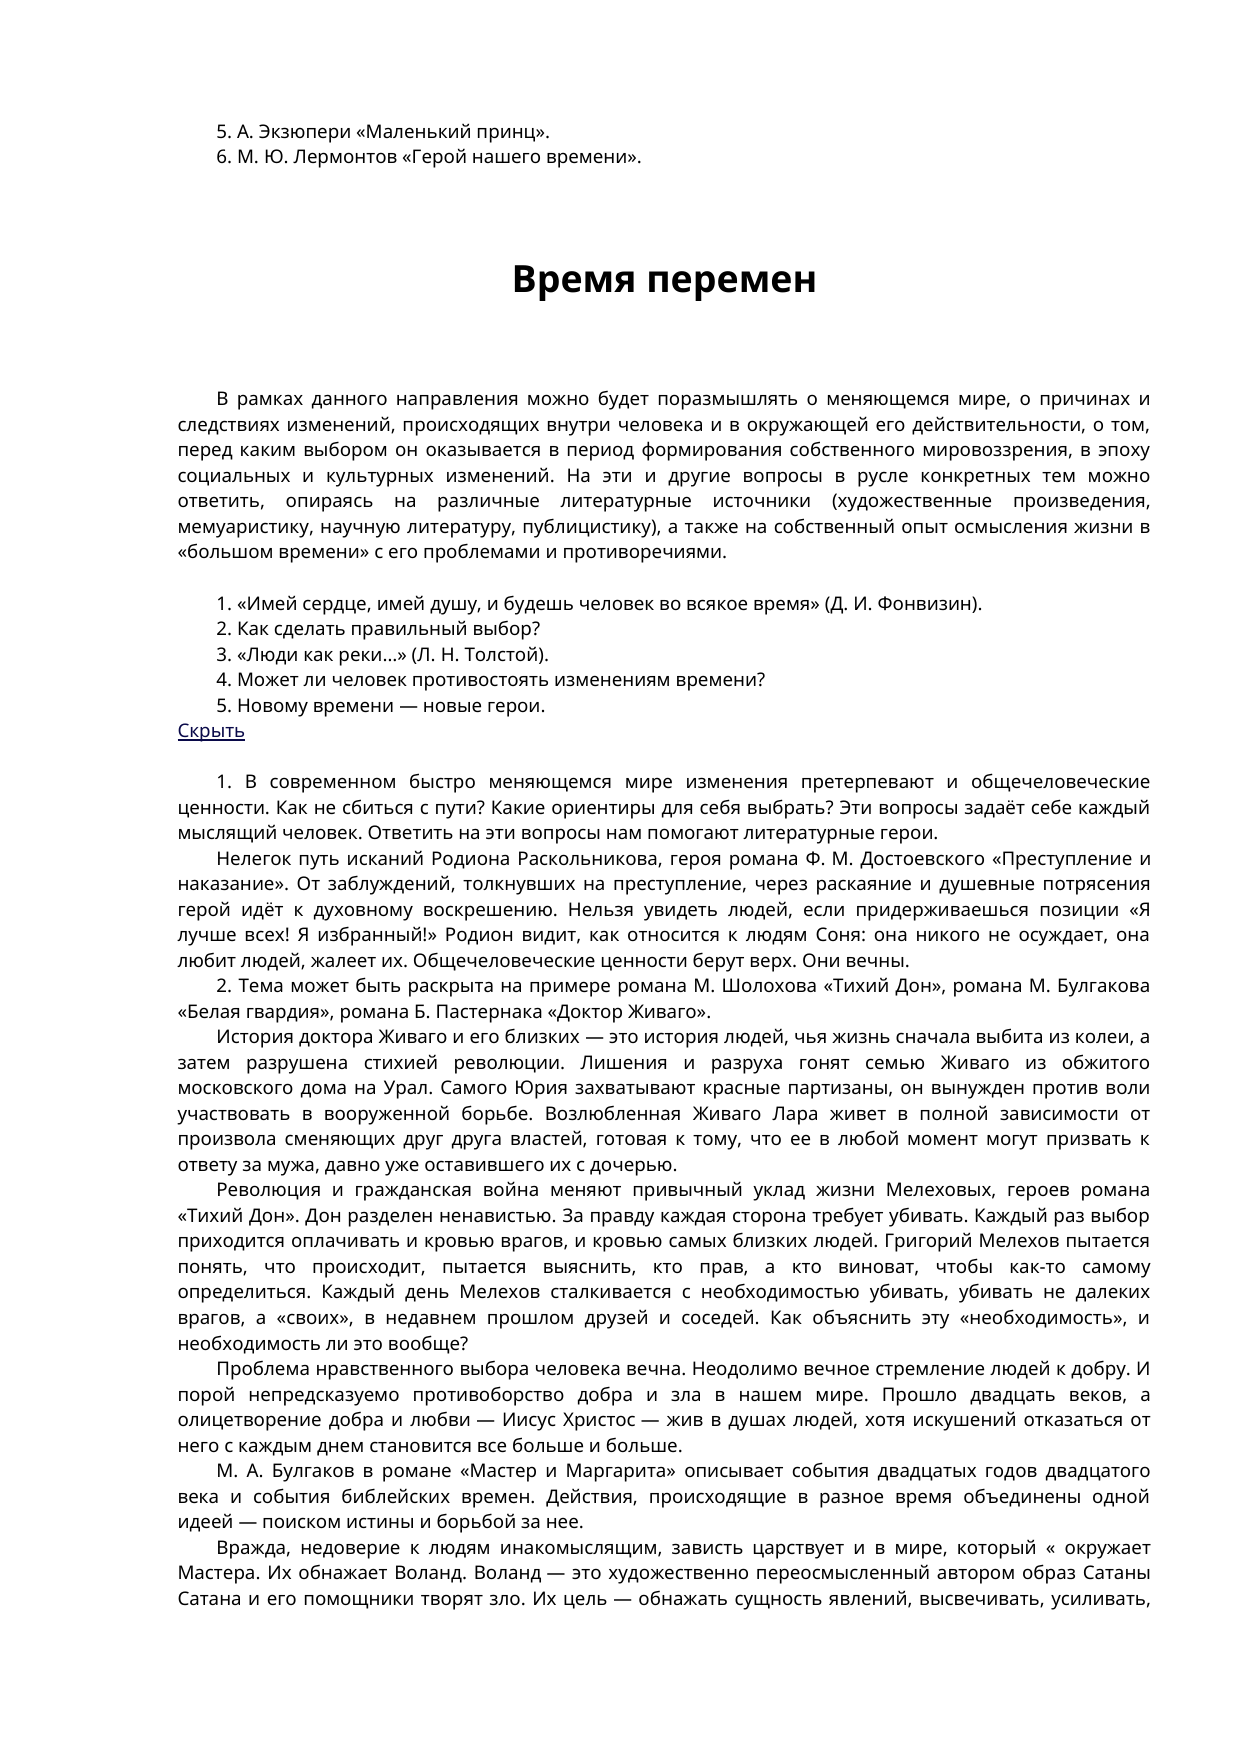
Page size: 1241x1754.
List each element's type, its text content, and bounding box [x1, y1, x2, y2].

text 5. Новому времени — новые герои. [177, 692, 1152, 717]
text В рамках данного направления можно будет поразмышлять о меняющемся мире, о причинах и следствиях изменений, происходящих внутри человека и в окружающей его действительности, о том, перед каким выбором он оказывается в период формирования собственного мировоззрения, в эпоху социальных и культурных изменений. На эти и другие вопросы в русле конкретных тем можно ответить, опираясь на различные литературные источники (художественные произведения, мемуаристику, научную литературу, публицистику), а также на собственный опыт осмысления жизни в «большом времени» с его проблемами и противоречиями. [177, 386, 1152, 564]
text 5. А. Экзюпери «Маленький принц». [177, 118, 1152, 144]
text Проблема нравственного выбора человека вечна. Неодолимо вечное стремление людей к добру. И порой непредсказуемо противоборство добра и зла в нашем мире. Прошло двадцать веков, а олицетворение добра и любви — Иисус Христос — жив в душах людей, хотя искушений отказаться от него с каждым днем становится все больше и больше. [177, 1355, 1152, 1457]
text История доктора Живаго и его близких — это история людей, чья жизнь сначала выбита из колеи, а затем разрушена стихией революции. Лишения и разруха гонят семью Живаго из обжитого московского дома на Урал. Самого Юрия захватывают красные партизаны, он вынужден против воли участвовать в вооруженной борьбе. Возлюбленная Живаго Лара живет в полной зависимости от произвола сменяющих друг друга властей, готовая к тому, что ее в любой момент могут призвать к ответу за мужа, давно уже оставившего их с дочерью. [177, 1024, 1152, 1177]
text 2. Тема может быть раскрыта на примере романа М. Шолохова «Тихий Дон», романа М. Булгакова «Белая гвардия», романа Б. Пастернака «Доктор Живаго». [177, 973, 1152, 1024]
text М. А. Булгаков в романе «Мастер и Маргарита» описывает события двадцатых годов двадцатого века и события библейских времен. Действия, происходящие в разное время объединены одной идеей — поиском истины и борьбой за нее. [177, 1457, 1152, 1534]
text 1. «Имей сердце, имей душу, и будешь человек во всякое время» (Д. И. Фонвизин). [177, 590, 1152, 615]
text 2. Как сделать правильный выбор? [177, 615, 1152, 641]
text 6. М. Ю. Лермонтов «Герой нашего времени». [177, 144, 1152, 169]
text Скрыть [177, 717, 1152, 743]
text Время перемен [177, 252, 1152, 303]
text 3. «Люди как реки…» (Л. Н. Толстой). [177, 641, 1152, 666]
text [177, 1534, 1152, 1611]
text 1. В современном быстро меняющемся мире изменения претерпевают и общечеловеческие ценности. Как не сбиться с пути? Какие ориентиры для себя выбрать? Эти вопросы задаёт себе каждый мыслящий человек. Ответить на эти вопросы нам помогают литературные герои. [177, 768, 1152, 845]
text Нелегок путь исканий Родиона Раскольникова, героя романа Ф. М. Достоевского «Преступление и наказание». От заблуждений, толкнувших на преступление, через раскаяние и душевные потрясения герой идёт к духовному воскрешению. Нельзя увидеть людей, если придерживаешься позиции «Я лучше всех! Я избранный!» Родион видит, как относится к людям Соня: она никого не осуждает, она любит людей, жалеет их. Общечеловеческие ценности берут верх. Они вечны. [177, 845, 1152, 973]
text 4. Может ли человек противостоять изменениям времени? [177, 666, 1152, 692]
text Революция и гражданская война меняют привычный уклад жизни Мелеховых, героев романа «Тихий Дон». Дон разделен ненавистью. За правду каждая сторона требует убивать. Каждый раз выбор приходится оплачивать и кровью врагов, и кровью самых близких людей. Григорий Мелехов пытается понять, что происходит, пытается выяснить, кто прав, а кто виноват, чтобы как-то самому определиться. Каждый день Мелехов сталкивается с необходимостью убивать, убивать не далеких врагов, а «своих», в недавнем прошлом друзей и соседей. Как объяснить эту «необходимость», и необходимость ли это вообще? [177, 1177, 1152, 1355]
